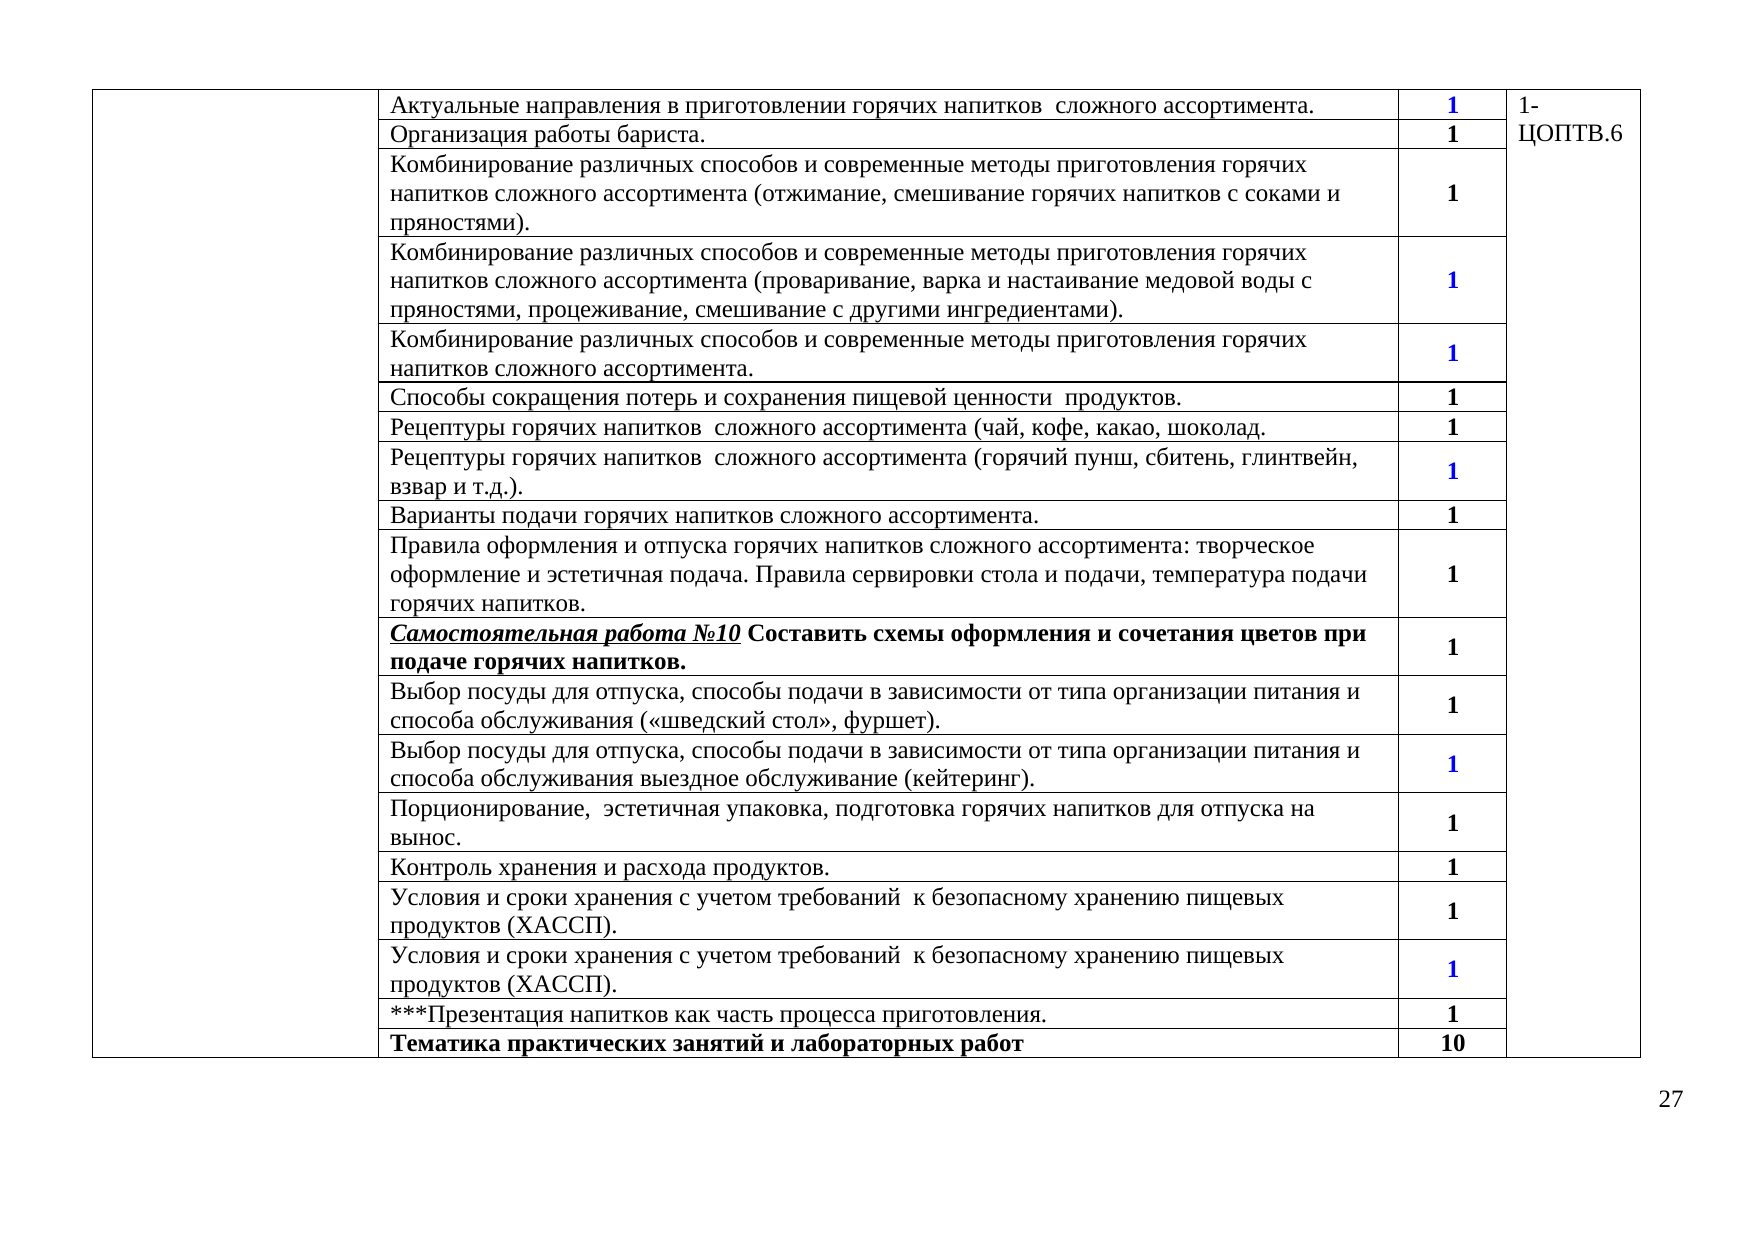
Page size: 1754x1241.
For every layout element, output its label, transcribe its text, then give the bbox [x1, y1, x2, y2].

table_cell 1 [1399, 618, 1506, 675]
table_cell Способы сокращения потерь и сохранения пищевой ценности продуктов. [379, 383, 1398, 411]
table_cell Выбор посуды для отпуска, способы подачи в зависимости от типа организации питания и способа обслуживания («шведский стол», фуршет). [379, 676, 1398, 734]
table_cell Комбинирование различных способов и современные методы приготовления горячих напитков сложного ассортимента (отжимание, смешивание горячих напитков с соками и пряностями). [379, 149, 1398, 236]
table_cell Рецептуры горячих напитков сложного ассортимента (чай, кофе, какао, шоколад. [379, 412, 1398, 441]
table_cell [379, 90, 1398, 118]
table_cell Варианты подачи горячих напитков сложного ассортимента. [379, 501, 1398, 529]
table_cell Самостоятельная работа №10 Составить схемы оформления и сочетания цветов при подаче горячих напитков. [379, 618, 1398, 675]
table_cell 1 [1399, 530, 1506, 617]
table_cell 1 [1399, 676, 1506, 734]
table_cell 1 [1399, 324, 1506, 381]
table_cell 1 [1399, 120, 1506, 148]
table_cell Условия и сроки хранения с учетом требований к безопасному хранению пищевых продуктов (ХАССП). [379, 882, 1398, 939]
table_cell Рецептуры горячих напитков сложного ассортимента (горячий пунш, сбитень, глинтвейн, взвар и т.д.). [379, 442, 1398, 499]
table_cell 1 [1399, 90, 1506, 118]
table_cell Порционирование, эстетичная упаковка, подготовка горячих напитков для отпуска на вынос. [379, 793, 1398, 851]
table_cell 1 [1399, 501, 1506, 529]
table_cell 1 [1399, 735, 1506, 792]
table_cell Организация работы бариста. [379, 120, 1398, 148]
table_cell Правила оформления и отпуска горячих напитков сложного ассортимента: творческое оформление и эстетичная подача. Правила сервировки стола и подачи, температура подачи горячих напитков. [379, 530, 1398, 617]
table_cell Условия и сроки хранения с учетом требований к безопасному хранению пищевых продуктов (ХАССП). [379, 940, 1398, 998]
table_cell 10 [1399, 1029, 1506, 1057]
table_cell 1 [1399, 940, 1506, 998]
table_cell Комбинирование различных способов и современные методы приготовления горячих напитков сложного ассортимента. [379, 324, 1398, 381]
table_cell Выбор посуды для отпуска, способы подачи в зависимости от типа организации питания и способа обслуживания выездное обслуживание (кейтеринг). [379, 735, 1398, 792]
table_cell 1 [1399, 383, 1506, 411]
table_cell 1 [1399, 442, 1506, 499]
table_cell 1 [1399, 999, 1506, 1027]
table_cell Тематика практических занятий и лабораторных работ [379, 1029, 1398, 1057]
table_cell ***Презентация напитков как часть процесса приготовления. [379, 999, 1398, 1027]
table_cell 1 [1399, 882, 1506, 939]
table_cell 1 [1399, 852, 1506, 881]
table_cell 1 [1399, 149, 1506, 236]
table_cell 1 [1399, 793, 1506, 851]
table_cell 1 [1399, 237, 1506, 323]
table_cell Комбинирование различных способов и современные методы приготовления горячих напитков сложного ассортимента (проваривание, варка и настаивание медовой воды с пряностями, процеживание, смешивание с другими ингредиентами). [379, 237, 1398, 323]
table_cell 1 [1399, 412, 1506, 441]
table_cell Контроль хранения и расхода продуктов. [379, 852, 1398, 881]
